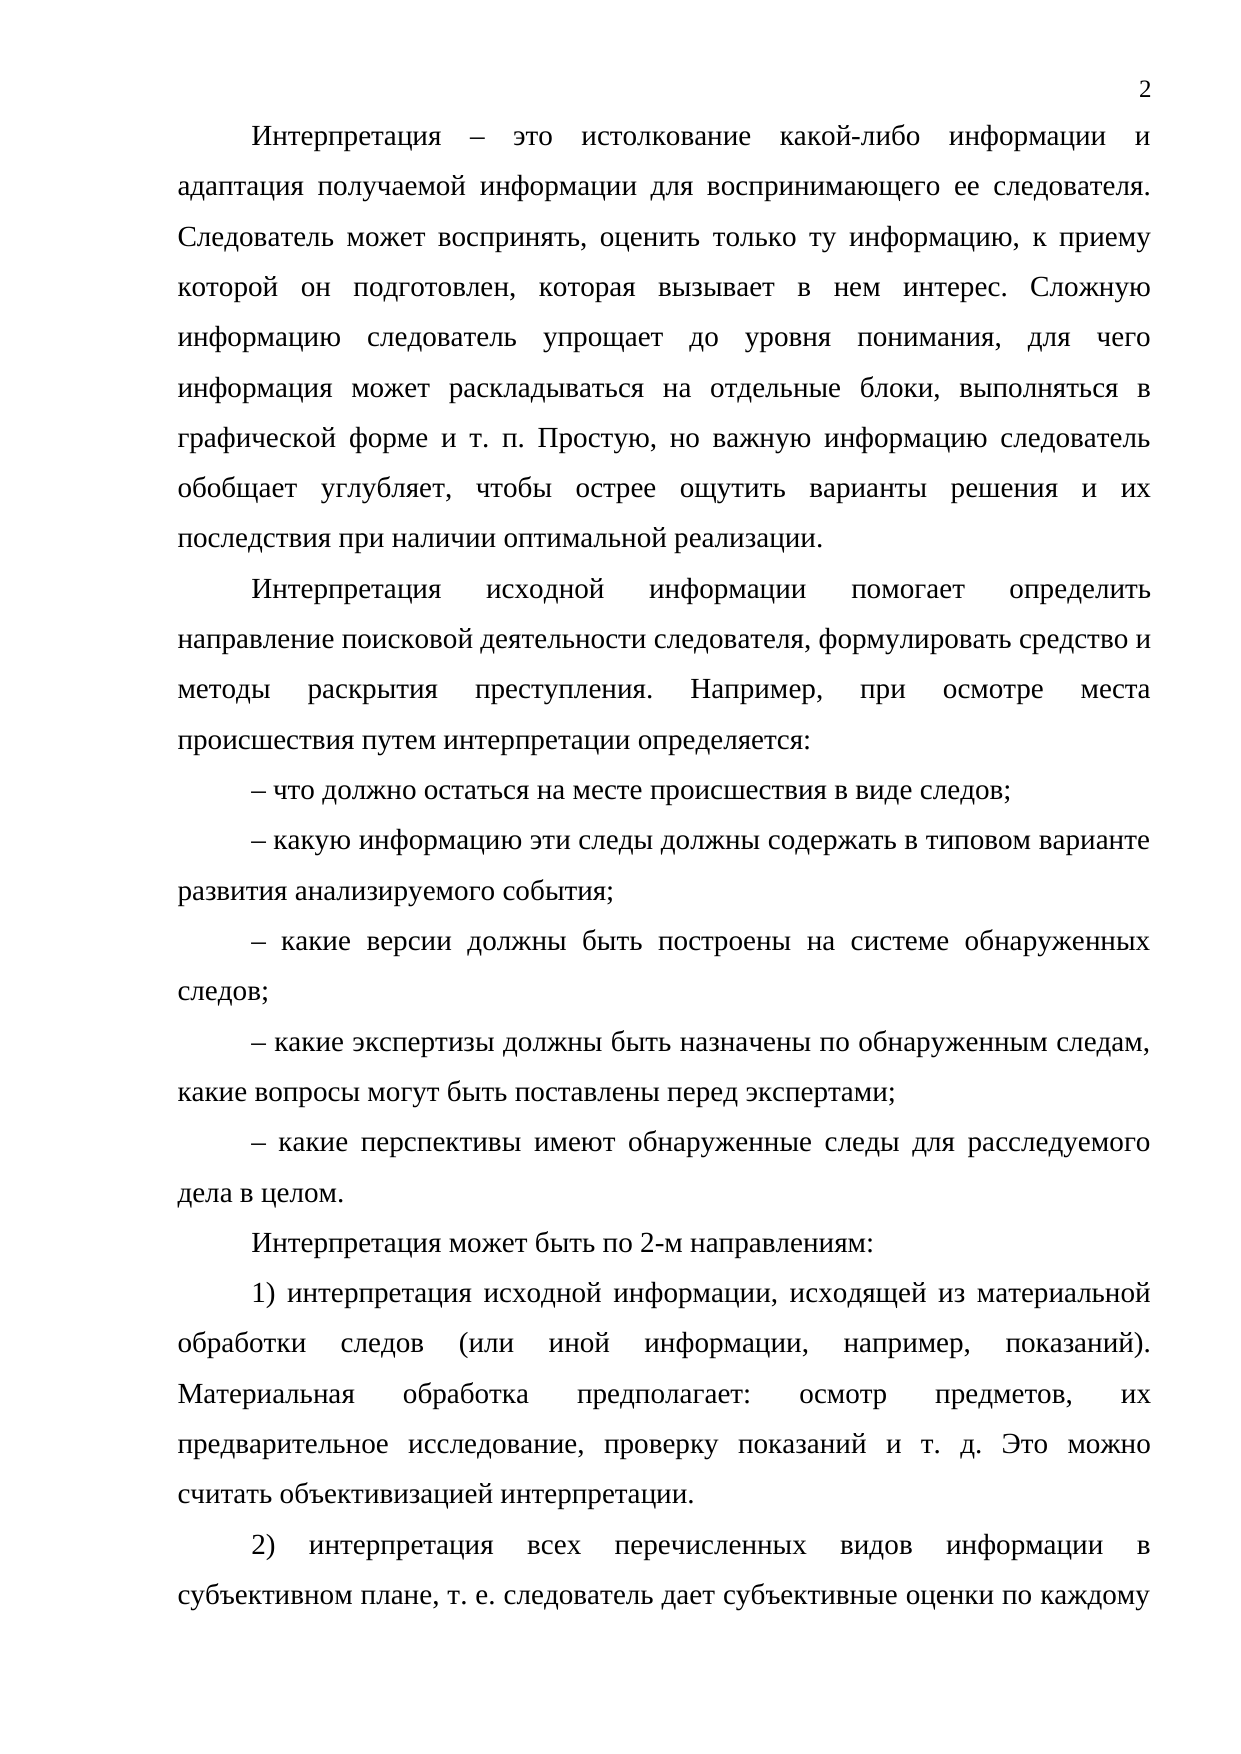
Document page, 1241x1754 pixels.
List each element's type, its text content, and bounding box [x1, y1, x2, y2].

text Интерпретация – это истолкование какой-либо информации и адаптация получаемой информации для воспринимающего ее следователя. Следователь может воспринять, оценить только ту информацию, к приему которой он подготовлен, которая вызывает в нем интерес. Сложную информацию следователь упрощает до уровня понимания, для чего информация может раскладываться на отдельные блоки, выполняться в графической форме и т. п. Простую, но важную информацию следователь обобщает углубляет, чтобы острее ощутить варианты решения и их последствия при наличии оптимальной реализации. [177, 118, 1152, 554]
text Интерпретация может быть по 2-м направлениям: [177, 1225, 1152, 1258]
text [177, 1527, 1152, 1611]
text – какие версии должны быть построены на системе обнаруженных следов; [177, 923, 1152, 1007]
text – какие перспективы имеют обнаруженные следы для расследуемого дела в целом. [177, 1124, 1152, 1208]
text Интерпретация исходной информации помогает определить направление поисковой деятельности следователя, формулировать средство и методы раскрытия преступления. Например, при осмотре места происшествия путем интерпретации определяется: [177, 571, 1152, 755]
text – что должно остаться на месте происшествия в виде следов; [177, 772, 1152, 806]
text – какие экспертизы должны быть назначены по обнаруженным следам, какие вопросы могут быть поставлены перед экспертами; [177, 1024, 1152, 1108]
text 1) интерпретация исходной информации, исходящей из материальной обработки следов (или иной информации, например, показаний). Материальная обработка предполагает: осмотр предметов, их предварительное исследование, проверку показаний и т. д. Это можно считать объективизацией интерпретации. [177, 1275, 1152, 1510]
text – какую информацию эти следы должны содержать в типовом варианте развития анализируемого события; [177, 822, 1152, 906]
